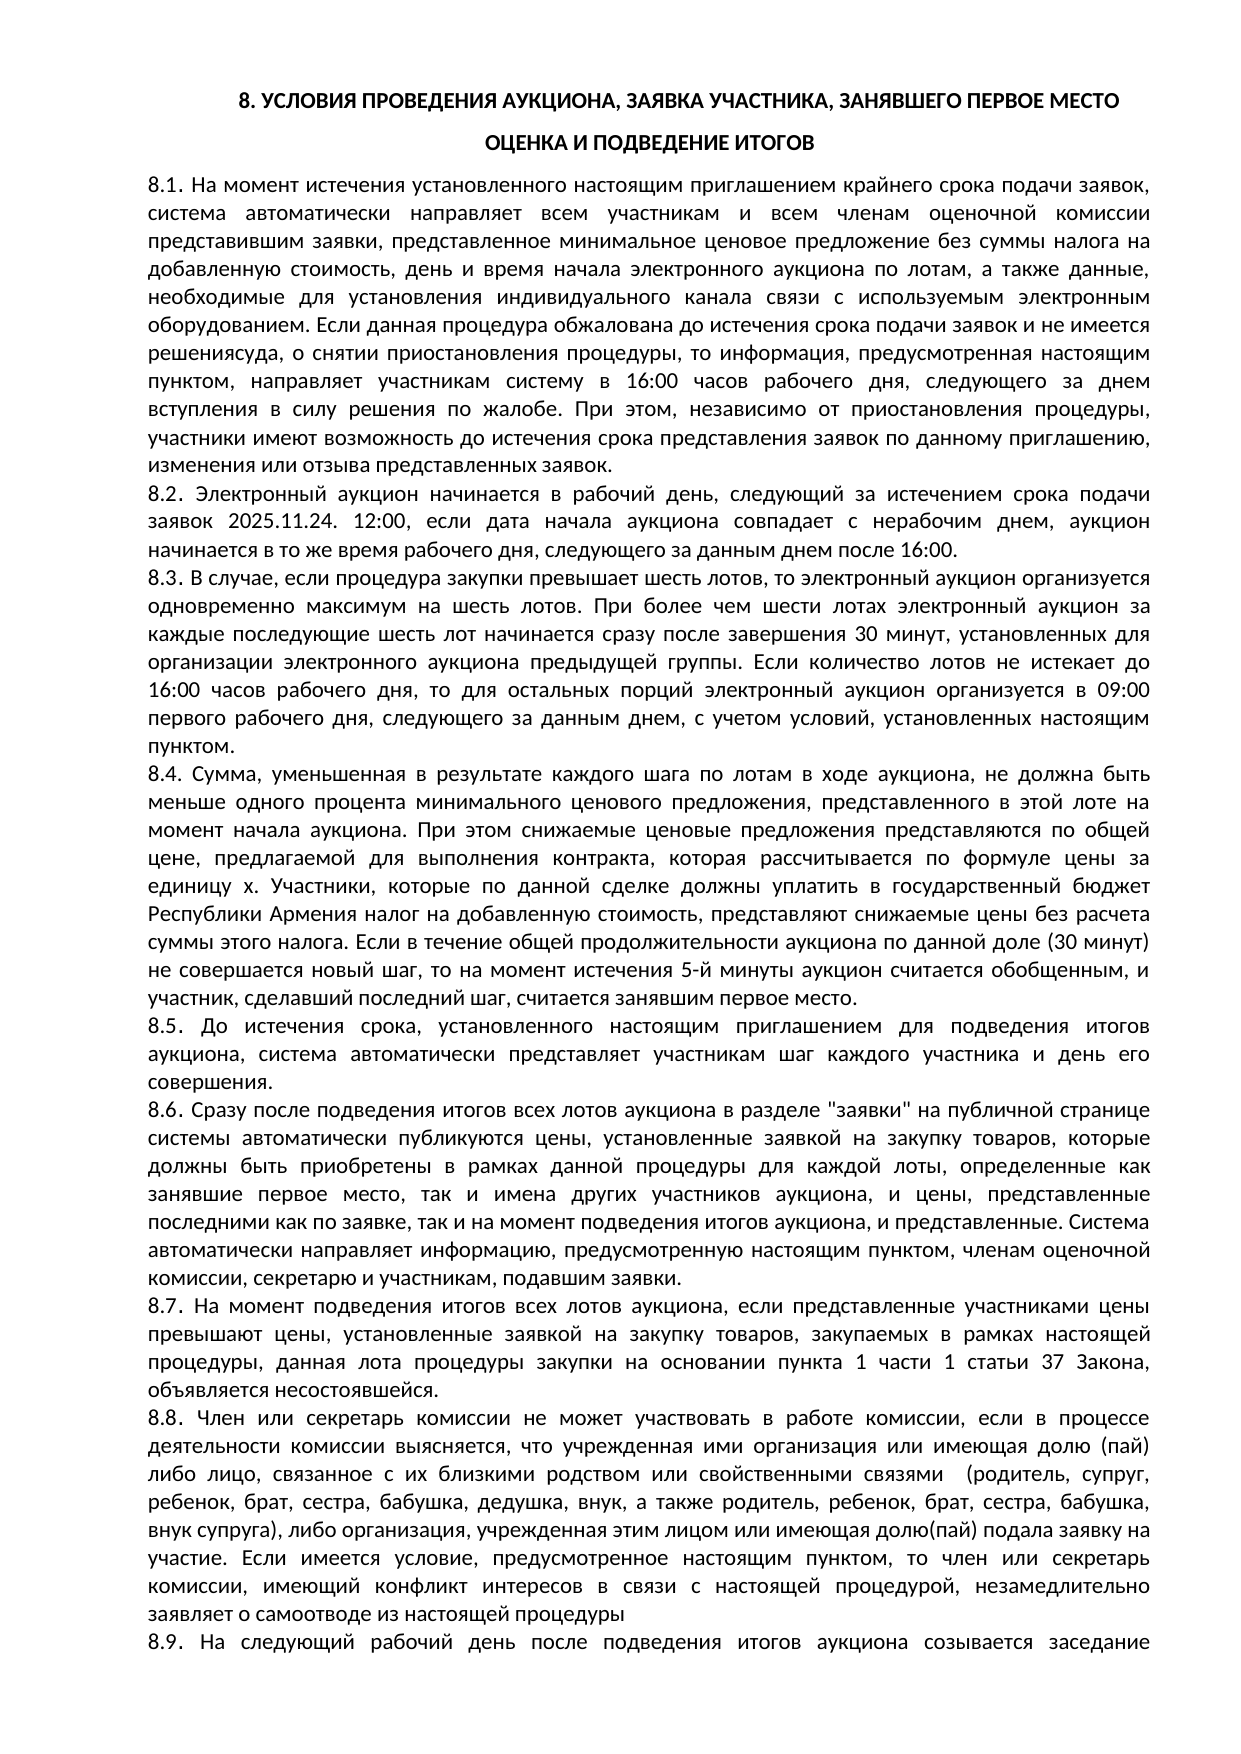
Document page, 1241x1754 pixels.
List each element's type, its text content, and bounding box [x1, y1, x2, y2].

text 8.7․ На момент подведения итогов всех лотов аукциона, если представленные участниками цены превышают цены, установленные заявкой на закупку товаров, закупаемых в рамках настоящей процедуры, данная лота процедуры закупки на основании пункта 1 части 1 статьи 37 Закона, объявляется несостоявшейся. [148, 1291, 1152, 1403]
text 8.4. Сумма, уменьшенная в результате каждого шага по лотам в ходе аукциона, не должна быть меньше одного процента минимального ценового предложения, представленного в этой лоте на момент начала аукциона. При этом снижаемые ценовые предложения представляются по общей цене, предлагаемой для выполнения контракта, которая рассчитывается по формуле цены за единицу x. Участники, которые по данной сделке должны уплатить в государственный бюджет Республики Армения налог на добавленную стоимость, представляют снижаемые цены без расчета суммы этого налога. Если в течение общей продолжительности аукциона по данной доле (30 минут) не совершается новый шаг, то на момент истечения 5-й минуты аукцион считается обобщенным, и участник, сделавший последний шаг, считается занявшим первое место. [148, 759, 1152, 1011]
text 8.3․ В случае, если процедура закупки превышает шесть лотов, то электронный аукцион организуется одновременно максимум на шесть лотов. При более чем шести лотах электронный аукцион за каждые последующие шесть лот начинается сразу после завершения 30 минут, установленных для организации электронного аукциона предыдущей группы. Если количество лотов не истекает до 16:00 часов рабочего дня, то для остальных порций электронный аукцион организуется в 09:00 первого рабочего дня, следующего за данным днем, с учетом условий, установленных настоящим пунктом. [148, 563, 1152, 759]
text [148, 1627, 1152, 1656]
text 8.1․ На момент истечения установленного настоящим приглашением крайнего срока подачи заявок, система автоматически направляет всем участникам и всем членам оценочной комиссии представившим заявки, представленное минимальное ценовое предложение без суммы налога на добавленную стоимость, день и время начала электронного аукциона по лотам, а также данные, необходимые для установления индивидуального канала связи с используемым электронным оборудованием. Если данная процедура обжалована до истечения срока подачи заявок и не имеется решениясуда, о снятии приостановления процедуры, то информация, предусмотренная настоящим пунктом, направляет участникам систему в 16:00 часов рабочего дня, следующего за днем вступления в силу решения по жалобе. При этом, независимо от приостановления процедуры, участники имеют возможность до истечения срока представления заявок по данному приглашению, изменения или отзыва представленных заявок. [148, 170, 1152, 479]
text 8. УСЛОВИЯ ПРОВЕДЕНИЯ АУКЦИОНА, ЗАЯВКА УЧАСТНИКА, ЗАНЯВШЕГО ПЕРВОЕ МЕСТО ОЦЕНКА И ПОДВЕДЕНИЕ ИТОГОВ [148, 86, 1152, 156]
text 8.8․ Член или секретарь комиссии не может участвовать в работе комиссии, если в процессе деятельности комиссии выясняется, что учрежденная ими организация или имеющая долю (пай) либо лицо, связанное с их близкими родством или свойственными связями (родитель, супруг, ребенок, брат, сестра, бабушка, дедушка, внук, а также родитель, ребенок, брат, сестра, бабушка, внук супруга), либо организация, учрежденная этим лицом или имеющая долю(пай) подала заявку на участие. Если имеется условие, предусмотренное настоящим пунктом, то член или секретарь комиссии, имеющий конфликт интересов в связи с настоящей процедурой, незамедлительно заявляет о самоотводе из настоящей процедуры [148, 1403, 1152, 1627]
text 8.5․ До истечения срока, установленного настоящим приглашением для подведения итогов аукциона, система автоматически представляет участникам шаг каждого участника и день его совершения. [148, 1011, 1152, 1095]
text 8.2․ Электронный аукцион начинается в рабочий день, следующий за истечением срока подачи заявок 2025.11.24. 12:00 , если дата начала аукциона совпадает с нерабочим днем, аукцион начинается в то же время рабочего дня, следующего за данным днем после 16:00. [148, 479, 1152, 563]
text 8.6․ Сразу после подведения итогов всех лотов аукциона в разделе "заявки" на публичной странице системы автоматически публикуются цены, установленные заявкой на закупку товаров, которые должны быть приобретены в рамках данной процедуры для каждой лоты, определенные как занявшие первое место, так и имена других участников аукциона, и цены, представленные последними как по заявке, так и на момент подведения итогов аукциона, и представленные. Система автоматически направляет информацию, предусмотренную настоящим пунктом, членам оценочной комиссии, секретарю и участникам, подавшим заявки. [148, 1095, 1152, 1291]
